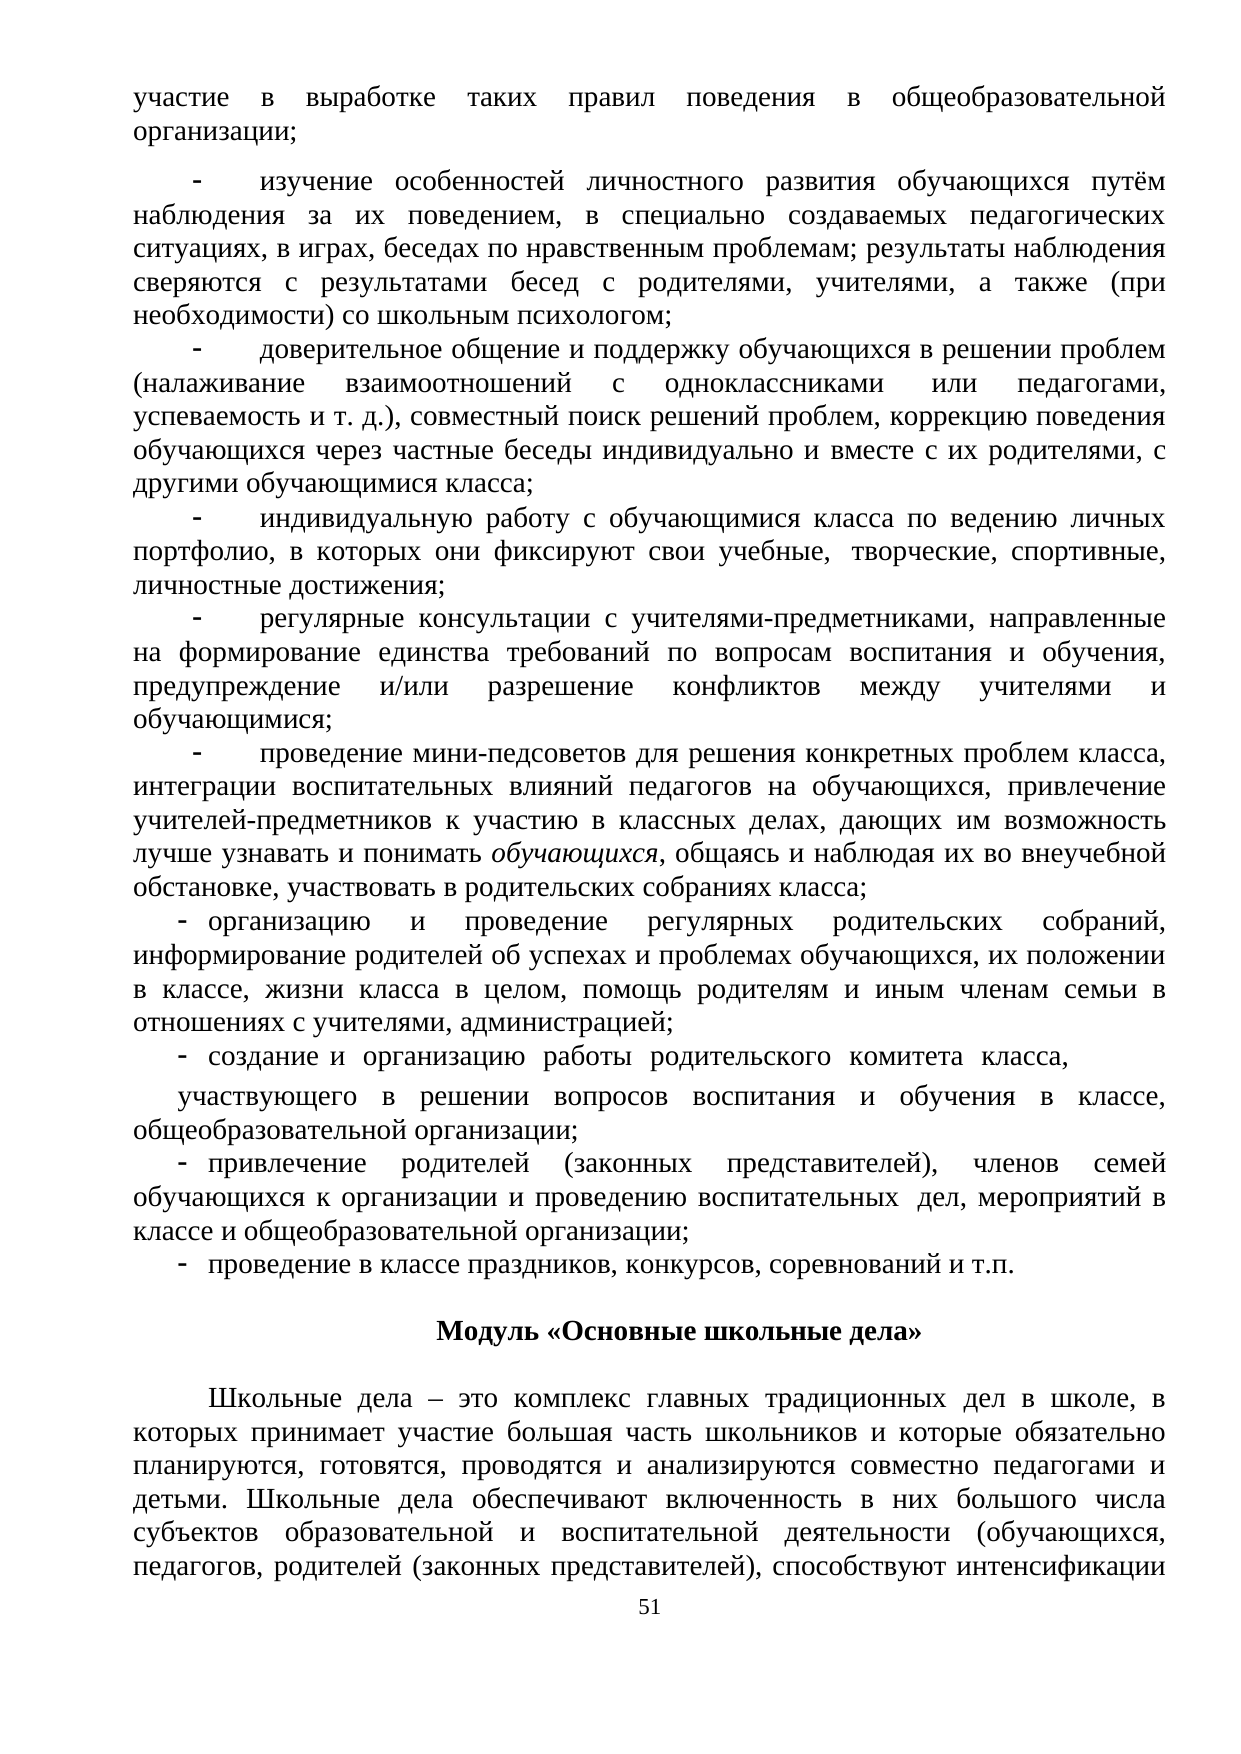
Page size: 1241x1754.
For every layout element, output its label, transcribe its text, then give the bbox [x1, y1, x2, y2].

list проведение в классе праздников, конкурсов, соревнований и т.п. [133, 1246, 1166, 1280]
list организацию и проведение регулярных родительских собраний, информирование родителей об успехах и проблемах обучающихся, их положении в классе, жизни класса в целом, помощь родителям и иным членам семьи в отношениях с учителями, администрацией; [133, 903, 1166, 1038]
list привлечение родителей (законных представителей), членов семей обучающихся к организации и проведению воспитательных дел, мероприятий в классе и общеобразовательной организации; [133, 1145, 1166, 1246]
text Модуль «Основные школьные дела» [133, 1313, 1166, 1347]
list регулярные консультации с учителями-предметниками, направленные на формирование единства требований по вопросам воспитания и обучения, предупреждение и/или разрешение конфликтов между учителями и обучающимися; [133, 601, 1166, 735]
list изучение особенностей личностного развития обучающихся путём наблюдения за их поведением, в специально создаваемых педагогических ситуациях, в играх, беседах по нравственным проблемам; результаты наблюдения сверяются с результатами бесед с родителями, учителями, а также (при необходимости) со школьным психологом; [133, 163, 1166, 331]
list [133, 79, 1166, 146]
text участвующего в решении вопросов воспитания и обучения в классе, общеобразовательной организации; [133, 1078, 1166, 1145]
list создание и организацию работы родительского комитета класса, [133, 1038, 1166, 1072]
list проведение мини-педсоветов для решения конкретных проблем класса, интеграции воспитательных влияний педагогов на обучающихся, привлечение учителей-предметников к участию в классных делах, дающих им возможность лучше узнавать и понимать обучающихся, общаясь и наблюдая их во внеучебной обстановке, участвовать в родительских собраниях класса; [133, 735, 1166, 903]
list доверительное общение и поддержку обучающихся в решении проблем (налаживание взаимоотношений с одноклассниками или педагогами, успеваемость и т. д.), совместный поиск решений проблем, коррекцию поведения обучающихся через частные беседы индивидуально и вместе с их родителями, с другими обучающимися класса; [133, 331, 1166, 499]
list индивидуальную работу с обучающимися класса по ведению личных портфолио, в которых они фиксируют свои учебные, творческие, спортивные, личностные достижения; [133, 500, 1166, 601]
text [133, 1380, 1166, 1582]
